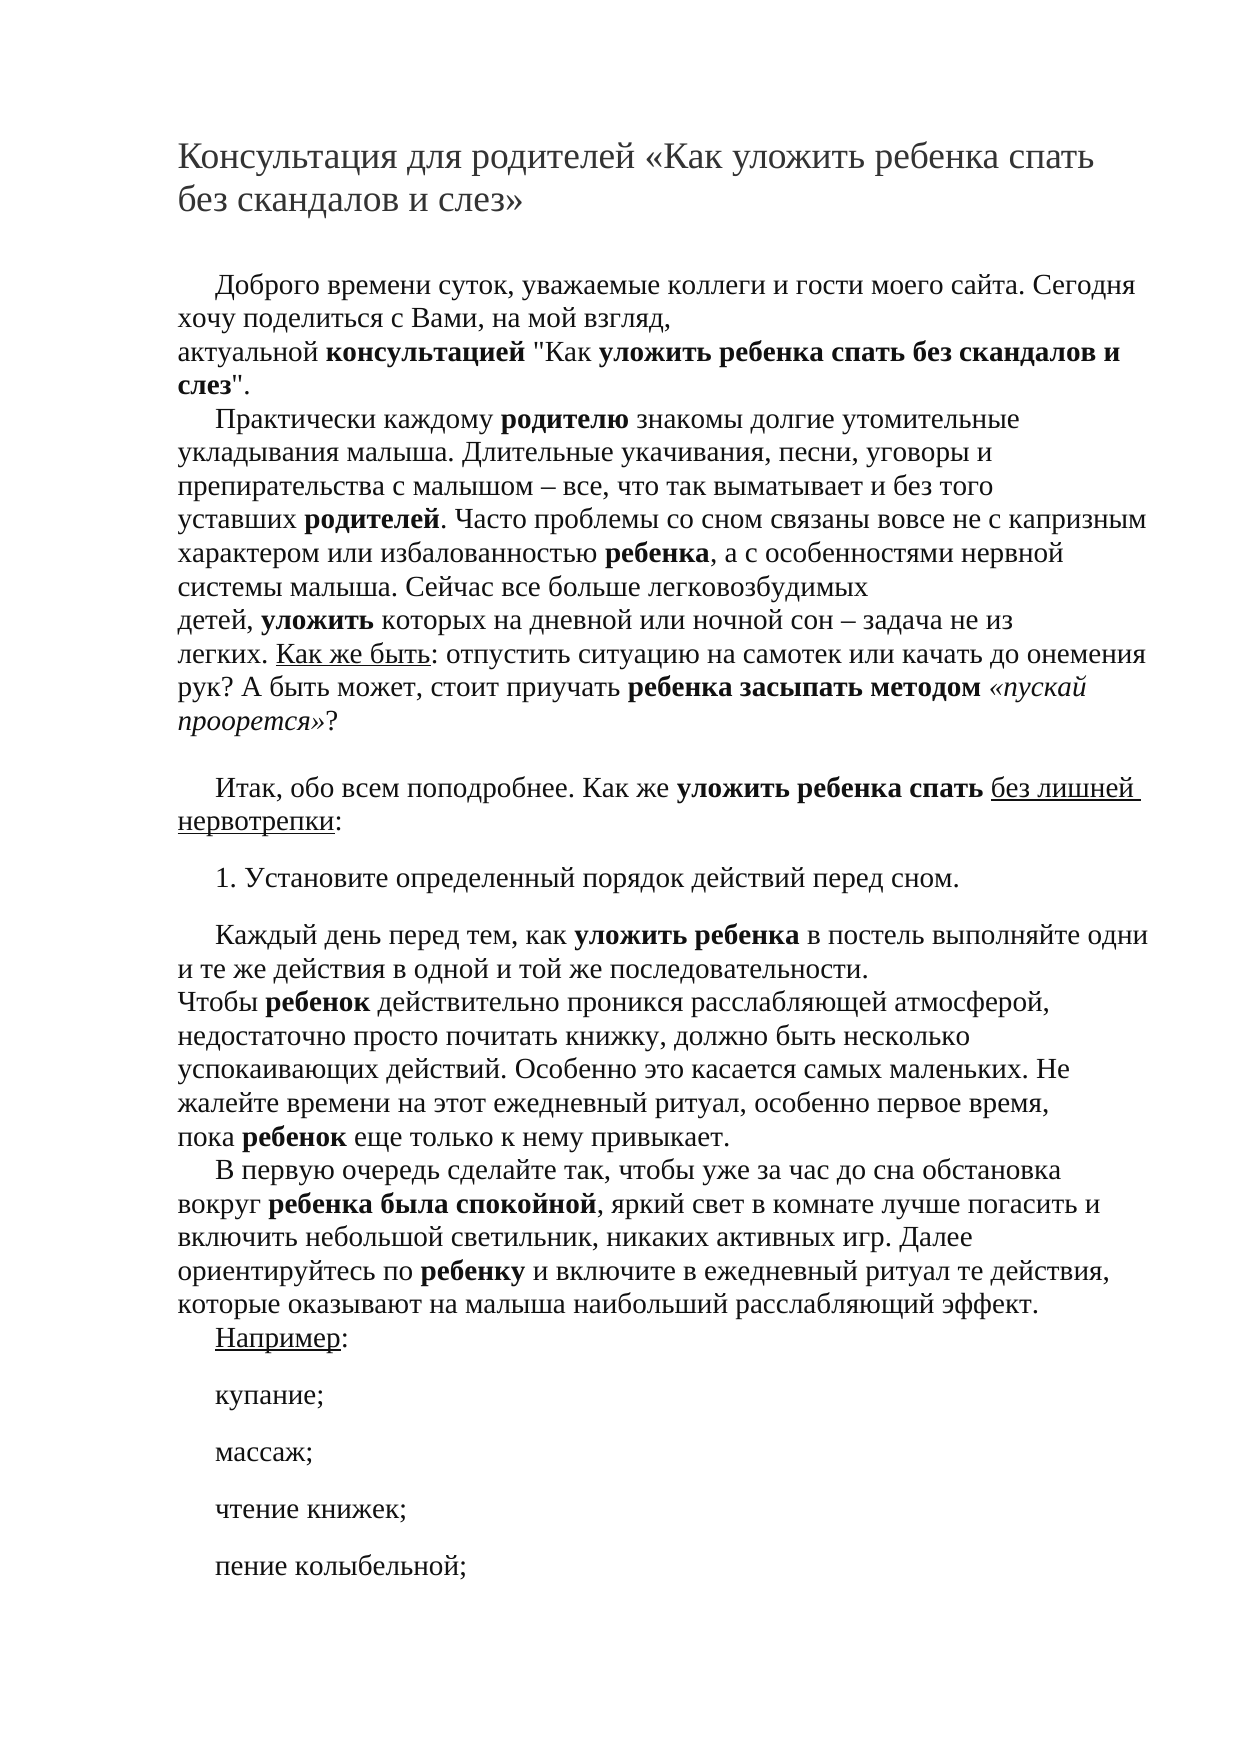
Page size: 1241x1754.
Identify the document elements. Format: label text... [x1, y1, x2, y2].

text Каждый день перед тем, как уложить ребенка в постель выполняйте одни и те же действия в одной и той же последовательности. Чтобы ребенок действительно проникся расслабляющей атмосферой, недостаточно просто почитать книжку, должно быть несколько успокаивающих действий. Особенно это касается самых маленьких. Не жалейте времени на этот ежедневный ритуал, особенно первое время, пока ребенок еще только к нему привыкает. [177, 917, 1152, 1152]
text купание; [177, 1377, 1152, 1411]
text чтение книжек; [177, 1491, 1152, 1524]
text пение колыбельной; [177, 1548, 1152, 1581]
text Консультация для родителей «Как уложить ребенка спать без скандалов и слез» [177, 134, 1152, 220]
text Доброго времени суток, уважаемые коллеги и гости моего сайта. Сегодня хочу поделиться с Вами, на мой взгляд, актуальной консультацией "Как уложить ребенка спать без скандалов и слез". [177, 267, 1152, 401]
text Практически каждому родителю знакомы долгие утомительные укладывания малыша. Длительные укачивания, песни, уговоры и препирательства с малышом – все, что так выматывает и без того уставших родителей. Часто проблемы со сном связаны вовсе не с капризным характером или избалованностью ребенка, а с особенностями нервной системы малыша. Сейчас все больше легковозбудимых детей, уложить которых на дневной или ночной сон – задача не из легких. Как же быть: отпустить ситуацию на самотек или качать до онемения рук? А быть может, стоит приучать ребенка засыпать методом «пускай проорется»? [177, 401, 1152, 736]
text В первую очередь сделайте так, чтобы уже за час до сна обстановка вокруг ребенка была спокойной, яркий свет в комнате лучше погасить и включить небольшой светильник, никаких активных игр. Далее ориентируйтесь по ребенку и включите в ежедневный ритуал те действия, которые оказывают на малыша наибольший расслабляющий эффект. [177, 1152, 1152, 1320]
text 1. Установите определенный порядок действий перед сном. [177, 861, 1152, 894]
text массаж; [177, 1434, 1152, 1467]
text Итак, обо всем поподробнее. Как же уложить ребенка спать без лишней нервотрепки: [177, 770, 1152, 837]
text Например: [177, 1320, 1152, 1353]
